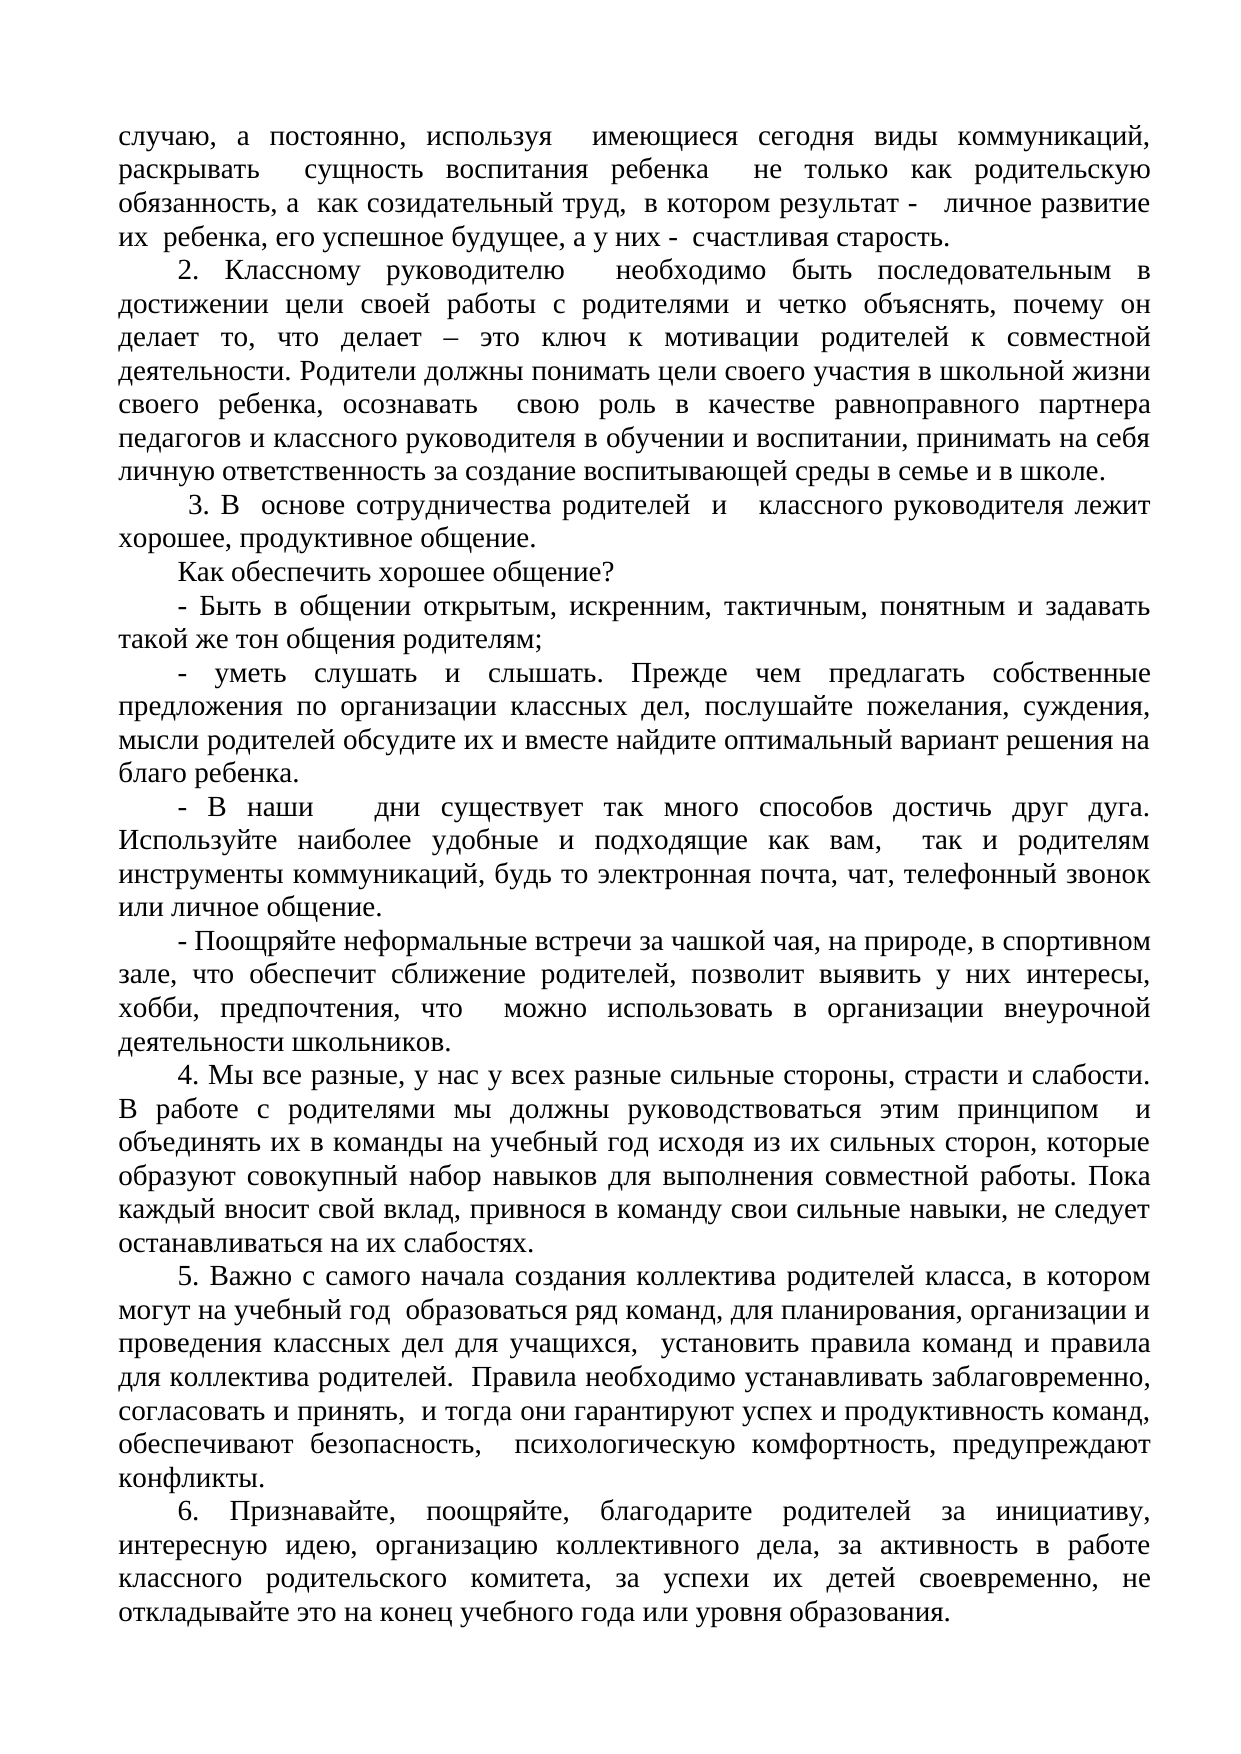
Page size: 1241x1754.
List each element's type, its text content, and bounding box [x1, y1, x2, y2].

text 2. Классному руководителю необходимо быть последовательным в достижении цели своей работы с родителями и четко объяснять, почему он делает то, что делает – это ключ к мотивации родителей к совместной деятельности. Родители должны понимать цели своего участия в школьной жизни своего ребенка, осознавать свою роль в качестве равноправного партнера педагогов и классного руководителя в обучении и воспитании, принимать на себя личную ответственность за создание воспитывающей среды в семье и в школе. [118, 252, 1152, 487]
text 6. Признавайте, поощряйте, благодарите родителей за инициативу, интересную идею, организацию коллективного дела, за активность в работе классного родительского комитета, за успехи их детей своевременно, не откладывайте это на конец учебного года или уровня образования. [118, 1493, 1152, 1627]
text - уметь слушать и слышать. Прежде чем предлагать собственные предложения по организации классных дел, послушайте пожелания, суждения, мысли родителей обсудите их и вместе найдите оптимальный вариант решения на благо ребенка. [118, 655, 1152, 789]
text - В наши дни существует так много способов достичь друг дуга. Используйте наиболее удобные и подходящие как вам, так и родителям инструменты коммуникаций, будь то электронная почта, чат, телефонный звонок или личное общение. [118, 789, 1152, 923]
text 5. Важно с самого начала создания коллектива родителей класса, в котором могут на учебный год образоваться ряд команд, для планирования, организации и проведения классных дел для учащихся, установить правила команд и правила для коллектива родителей. Правила необходимо устанавливать заблаговременно, согласовать и принять, и тогда они гарантируют успех и продуктивность команд, обеспечивают безопасность, психологическую комфортность, предупреждают конфликты. [118, 1258, 1152, 1493]
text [118, 118, 1152, 252]
text - Быть в общении открытым, искренним, тактичным, понятным и задавать такой же тон общения родителям; [118, 588, 1152, 655]
text - Поощряйте неформальные встречи за чашкой чая, на природе, в спортивном зале, что обеспечит сближение родителей, позволит выявить у них интересы, хобби, предпочтения, что можно использовать в организации внеурочной деятельности школьников. [118, 923, 1152, 1057]
text Как обеспечить хорошее общение? [118, 554, 1152, 588]
text 3. В основе сотрудничества родителей и классного руководителя лежит хорошее, продуктивное общение. [118, 487, 1152, 554]
text 4. Мы все разные, у нас у всех разные сильные стороны, страсти и слабости. В работе с родителями мы должны руководствоваться этим принципом и объединять их в команды на учебный год исходя из их сильных сторон, которые образуют совокупный набор навыков для выполнения совместной работы. Пока каждый вносит свой вклад, привнося в команду свои сильные навыки, не следует останавливаться на их слабостях. [118, 1057, 1152, 1258]
